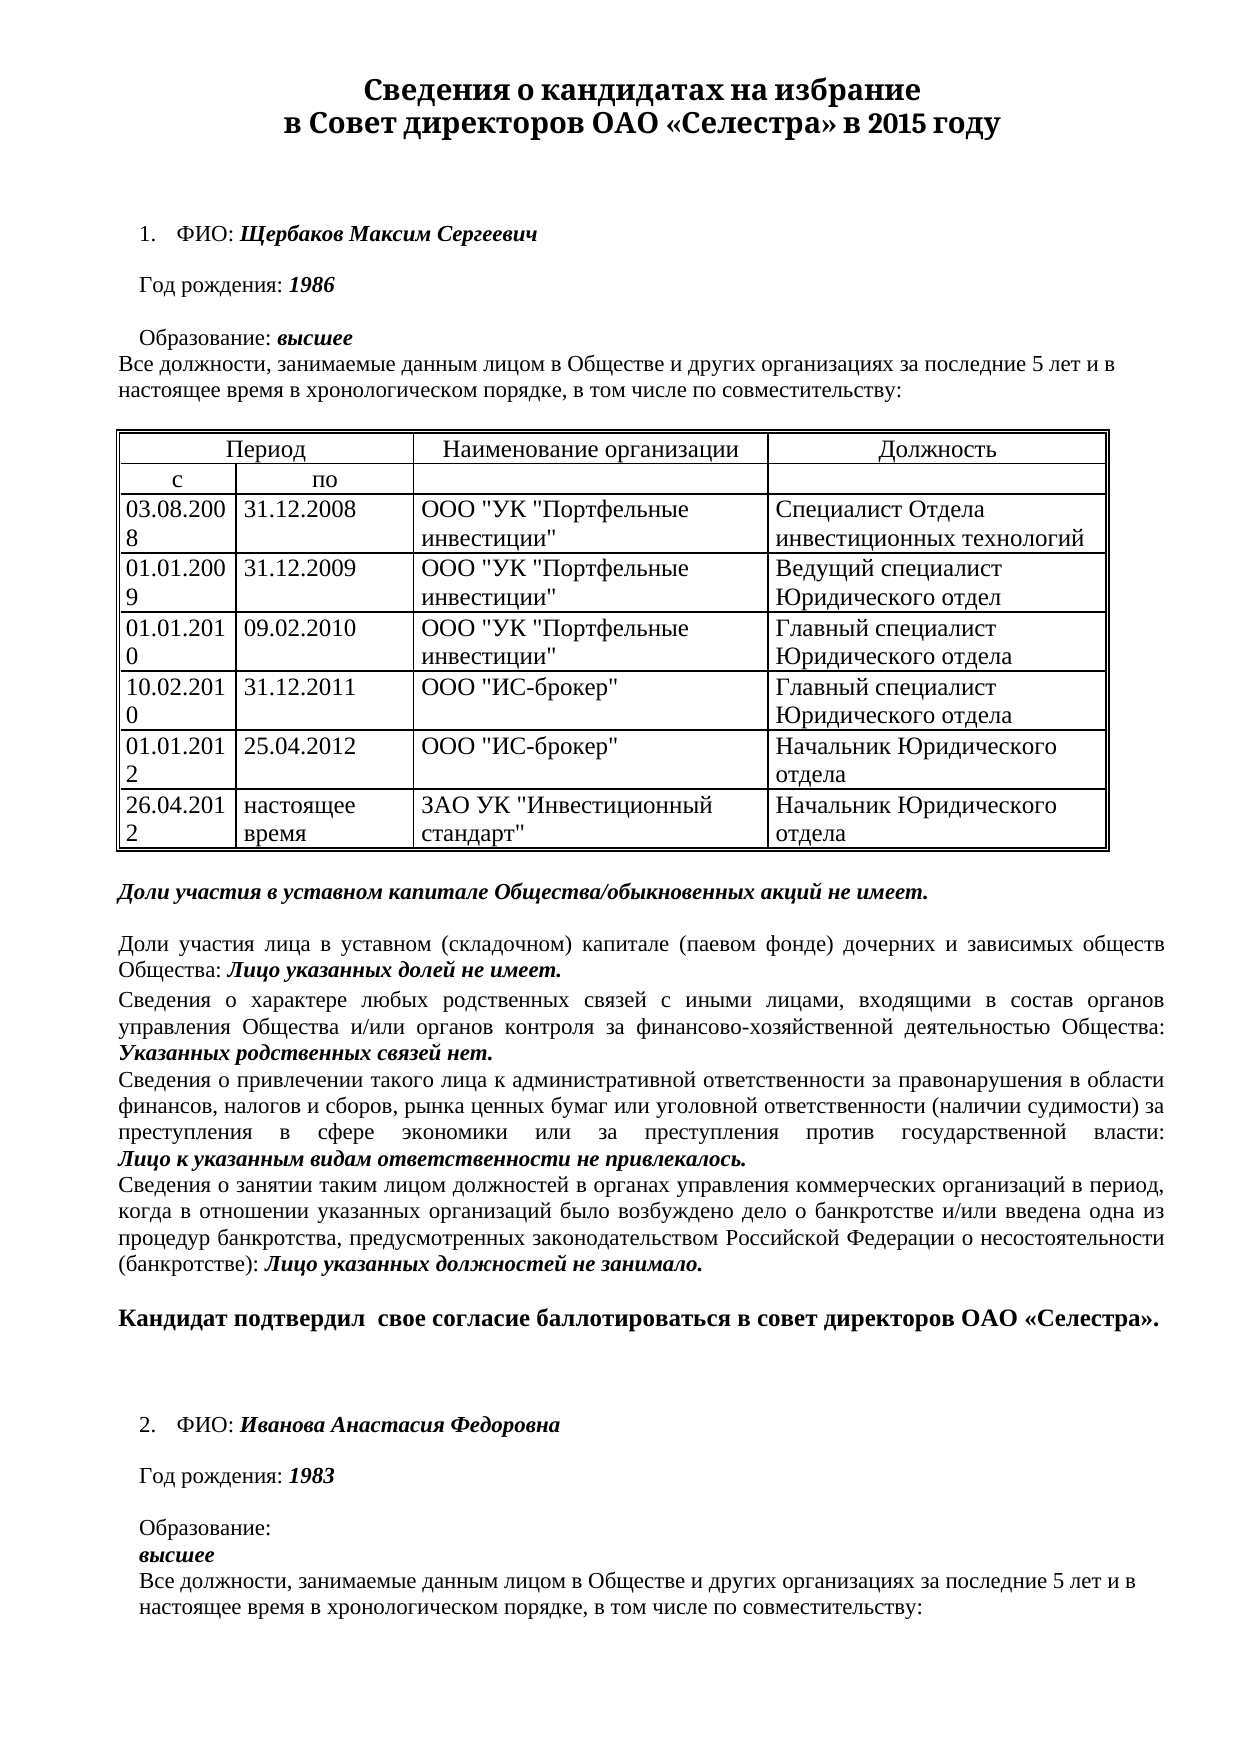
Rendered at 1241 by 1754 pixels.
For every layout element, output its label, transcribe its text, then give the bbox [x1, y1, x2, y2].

table_cell [769, 464, 1105, 493]
table_cell ООО "ИС-брокер" [414, 731, 767, 788]
text Образование: высшее [139, 1514, 1167, 1567]
table_cell 31.12.2008 [237, 495, 413, 552]
text Год рождения: 1983 [139, 1462, 1167, 1488]
table_cell 01.01.2010 [120, 612, 235, 670]
table_cell 01.01.2009 [120, 553, 235, 611]
list ФИО: Щербаков Максим Сергеевич [139, 220, 1167, 246]
table_header Период [120, 434, 413, 463]
text Сведения о характере любых родственных связей с иными лицами, входящими в состав органов управления Общества и/или органов контроля за финансово-хозяйственной деятельностью Общества: Указанных родственных связей нет. [118, 987, 1167, 1066]
table_cell ООО "УК "Портфельные инвестиции" [414, 554, 767, 611]
text Сведения о кандидатах на избрание [118, 74, 1167, 107]
table_cell Ведущий специалист Юридического отдел [769, 554, 1105, 611]
table_cell Начальник Юридического отдела [769, 731, 1105, 788]
table_cell 01.01.2012 [120, 730, 235, 788]
table_cell Специалист Отдела инвестиционных технологий [769, 495, 1105, 552]
table_cell с [120, 464, 235, 493]
table_cell [414, 464, 767, 493]
text Все должности, занимаемые данным лицом в Обществе и других организациях за последние 5 лет и в настоящее время в хронологическом порядке, в том числе по совместительству: [118, 350, 1167, 403]
table_header Наименование организации [414, 434, 767, 463]
table_cell Начальник Юридического отдела [769, 790, 1105, 847]
table_cell 09.02.2010 [237, 613, 413, 670]
table_cell 10.02.2010 [120, 671, 235, 729]
table_cell ООО "УК "Портфельные инвестиции" [414, 495, 767, 552]
subtitle Доли участия лица в уставном (складочном) капитале (паевом фонде) дочерних и зависимых обществ Общества: Лицо указанных долей не имеет. [118, 930, 1167, 982]
table_cell Главный специалист Юридического отдела [769, 613, 1105, 670]
table_cell ООО "УК "Портфельные инвестиции" [414, 613, 767, 670]
table_cell 25.04.2012 [237, 731, 413, 788]
table_cell ЗАО УК "Инвестиционный стандарт" [414, 790, 767, 847]
text Сведения о привлечении такого лица к административной ответственности за правонарушения в области финансов, налогов и сборов, рынка ценных бумаг или уголовной ответственности (наличии судимости) за преступления в сфере экономики или за преступления против государственной власти: Лицо к указанным видам ответственности не привлекалось. [118, 1066, 1167, 1171]
list ФИО: Иванова Анастасия Федоровна [139, 1411, 1167, 1437]
table_cell 31.12.2009 [237, 554, 413, 611]
table_cell ООО "ИС-брокер" [414, 672, 767, 729]
table_cell по [237, 464, 413, 493]
text Год рождения: 1986 [139, 271, 1167, 297]
table_header Должность [769, 434, 1105, 463]
table_cell 31.12.2011 [237, 672, 413, 729]
text Кандидат подтвердил свое согласие баллотироваться в совет директоров ОАО «Селестра». [118, 1303, 1167, 1332]
table_cell 26.04.2012 [120, 789, 235, 847]
text Сведения о занятии таким лицом должностей в органах управления коммерческих организаций в период, когда в отношении указанных организаций было возбуждено дело о банкротстве и/или введена одна из процедур банкротства, предусмотренных законодательством Российской Федерации о несостоятельности (банкротстве): Лицо указанных должностей не занимало. [118, 1171, 1167, 1276]
table_cell 03.08.2008 [120, 494, 235, 552]
text Все должности, занимаемые данным лицом в Обществе и других организациях за последние 5 лет и в настоящее время в хронологическом порядке, в том числе по совместительству: [139, 1567, 1167, 1620]
text Доли участия в уставном капитале Общества/обыкновенных акций не имеет. [118, 878, 1167, 905]
text в Совет директоров ОАО «Селестра» в 2015 году [118, 107, 1167, 141]
table_cell настоящее время [237, 790, 413, 847]
text Образование: высшее [139, 324, 1167, 350]
table_cell Главный специалист Юридического отдела [769, 672, 1105, 729]
